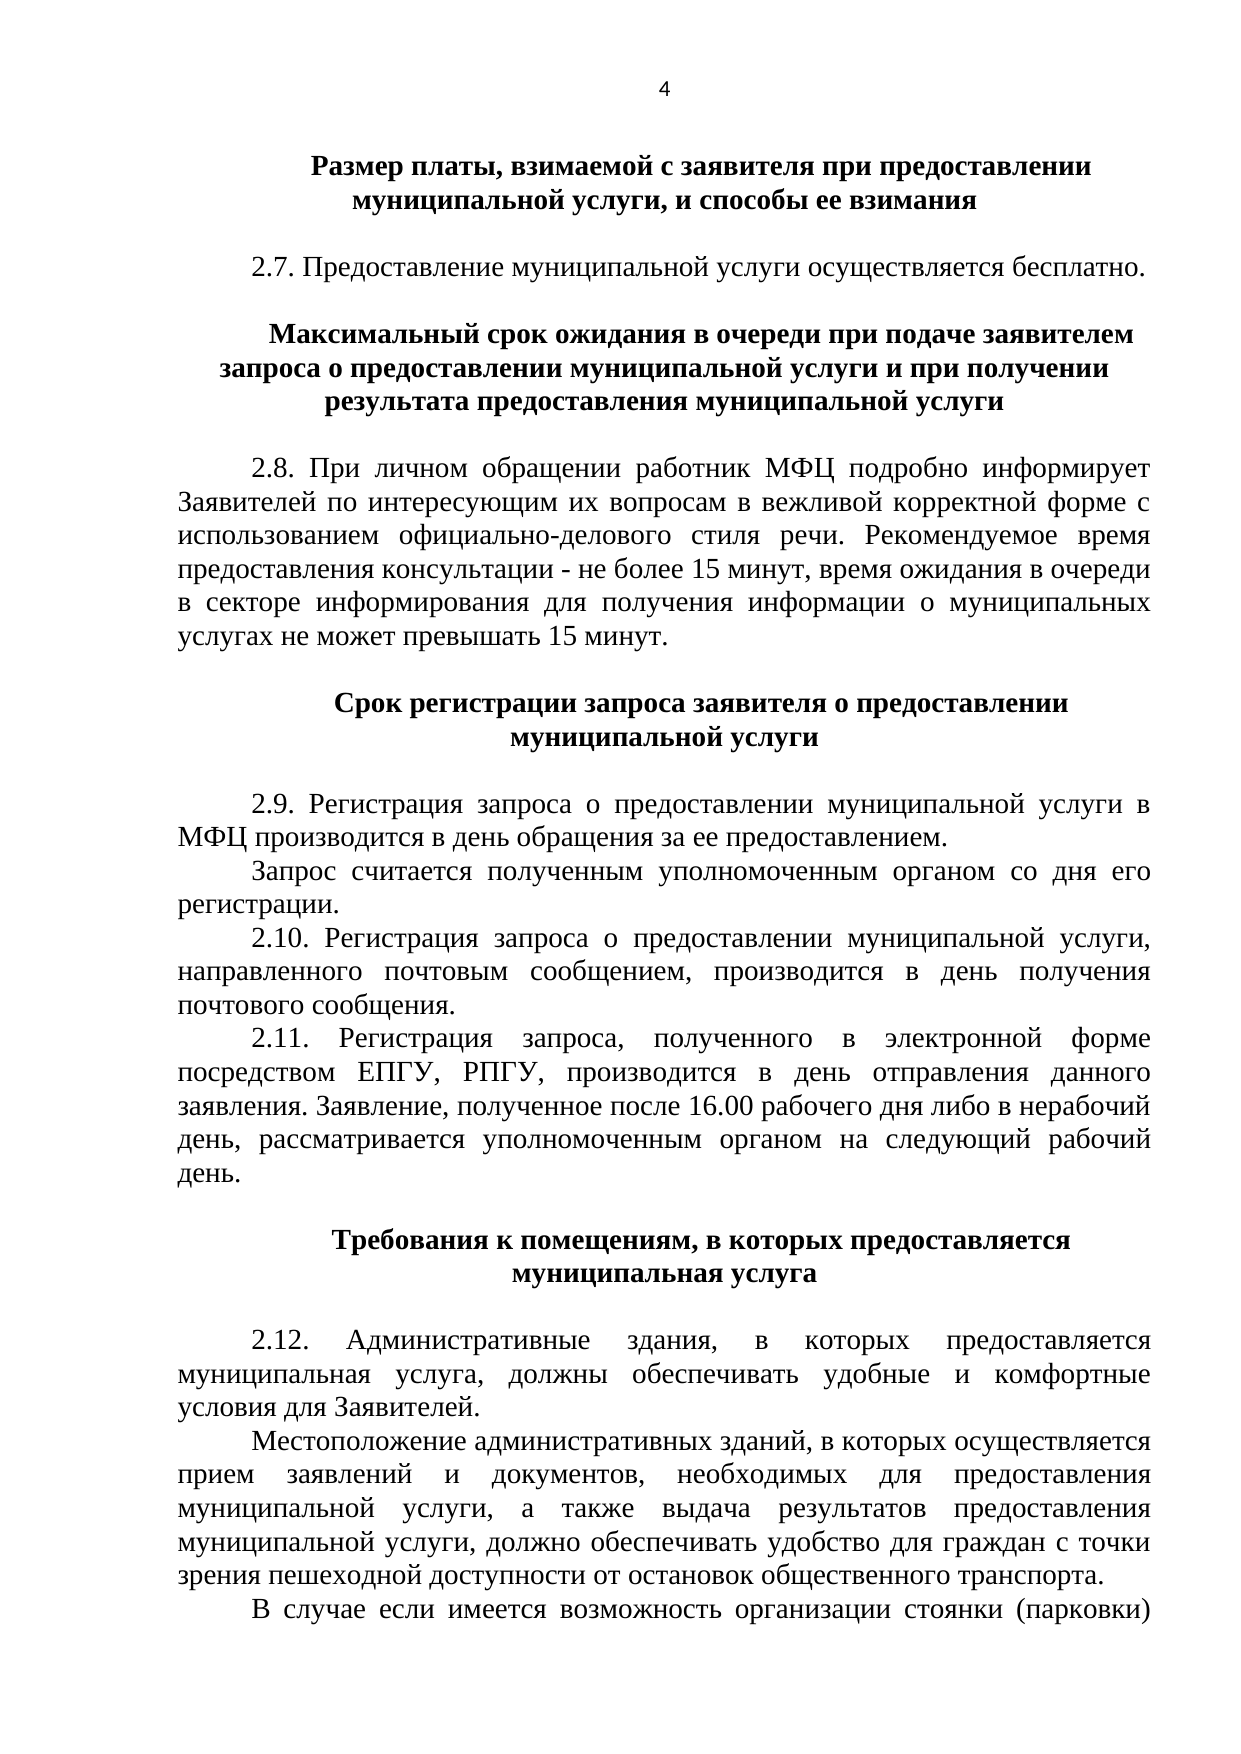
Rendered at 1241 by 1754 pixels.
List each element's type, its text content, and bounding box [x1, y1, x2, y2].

text 2.10. Регистрация запроса о предоставлении муниципальной услуги, направленного почтовым сообщением, производится в день получения почтового сообщения. [177, 920, 1152, 1021]
text 2.12. Административные здания, в которых предоставляется муниципальная услуга, должны обеспечивать удобные и комфортные условия для Заявителей. [177, 1322, 1152, 1423]
text 2.11. Регистрация запроса, полученного в электронной форме посредством ЕПГУ, РПГУ, производится в день отправления данного заявления. Заявление, полученное после 16.00 рабочего дня либо в нерабочий день, рассматривается уполномоченным органом на следующий рабочий день. [177, 1021, 1152, 1188]
text Требования к помещениям, в которых предоставляется муниципальная услуга [177, 1222, 1152, 1289]
text Местоположение административных зданий, в которых осуществляется прием заявлений и документов, необходимых для предоставления муниципальной услуги, а также выдача результатов предоставления муниципальной услуги, должно обеспечивать удобство для граждан с точки зрения пешеходной доступности от остановок общественного транспорта. [177, 1423, 1152, 1591]
text Срок регистрации запроса заявителя о предоставлении муниципальной услуги [177, 685, 1152, 752]
text Размер платы, взимаемой с заявителя при предоставлении муниципальной услуги, и способы ее взимания [177, 148, 1152, 216]
text 2.8. При личном обращении работник МФЦ подробно информирует Заявителей по интересующим их вопросам в вежливой корректной форме с использованием официально-делового стиля речи. Рекомендуемое время предоставления консультации - не более 15 минут, время ожидания в очереди в секторе информирования для получения информации о муниципальных услугах не может превышать 15 минут. [177, 450, 1152, 652]
text Запрос считается полученным уполномоченным органом со дня его регистрации. [177, 853, 1152, 920]
text 2.9. Регистрация запроса о предоставлении муниципальной услуги в МФЦ производится в день обращения за ее предоставлением. [177, 786, 1152, 853]
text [177, 1591, 1152, 1624]
text Максимальный срок ожидания в очереди при подаче заявителем запроса о предоставлении муниципальной услуги и при получении результата предоставления муниципальной услуги [177, 316, 1152, 417]
text 2.7. Предоставление муниципальной услуги осуществляется бесплатно. [177, 249, 1152, 283]
